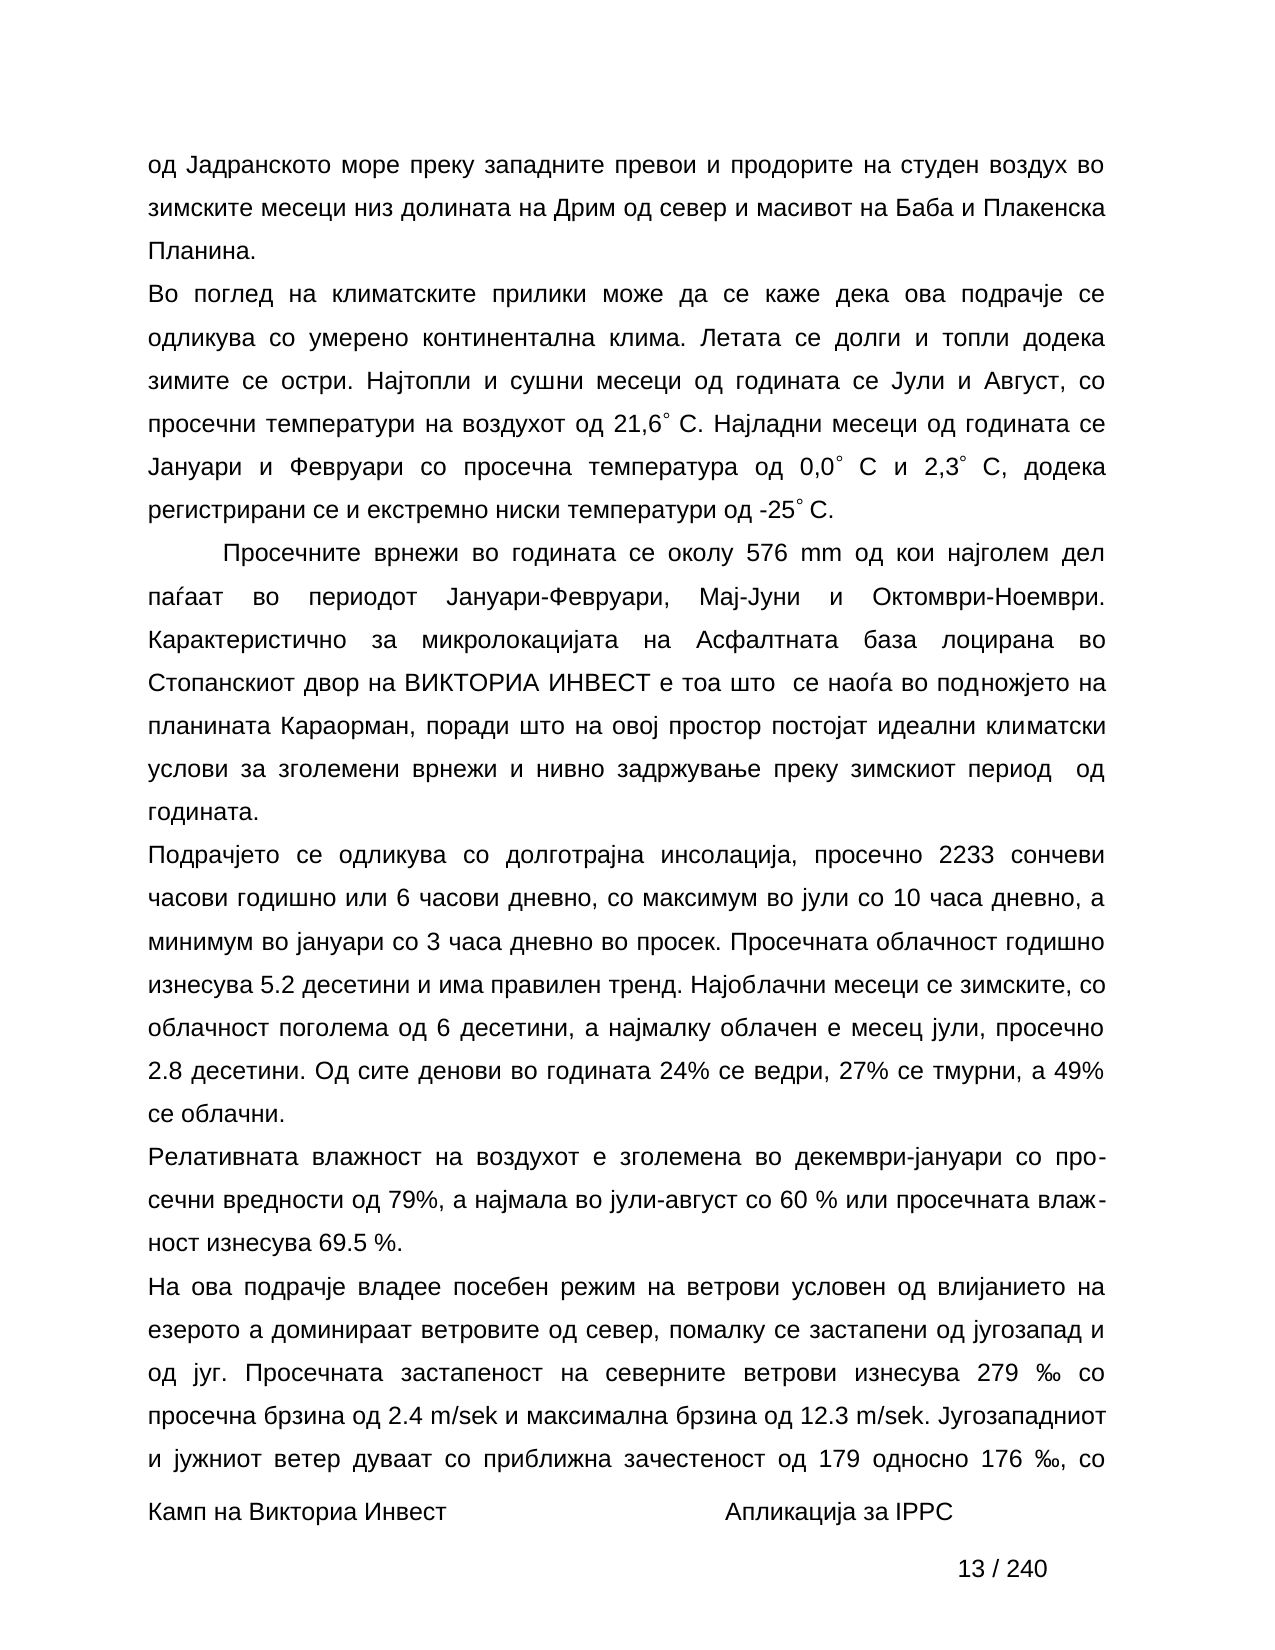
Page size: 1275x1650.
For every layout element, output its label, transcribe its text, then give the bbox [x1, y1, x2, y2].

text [148, 150, 1106, 265]
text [148, 1272, 1106, 1473]
text Во поглед на климатските прилики може да се каже дека ова подрачје се одликува со умерено континентална клима. Летата се долги и топли додека зимите се остри. Најтопли и сушни месеци од годината се Јули и Август, со просечни температури на воздухот од 21,6 С. Најладни месеци од годината се Јануари и Февруари со просечна температура од 0,0 С и 2,3 С, додека регистрирани се и екстремно ниски температури од -25 С. [148, 279, 1106, 524]
text Подрачјето се одликува со долготрајна инсолација, просечно 2233 сончеви часови годишно или 6 часови дневно, со максимум во јули со 10 часа дневно, а минимум во јануари со 3 часа дневно во просек. Просечната облачност годишно изнесува 5.2 десетини и има правилен тренд. Најоблачни месеци се зимските, со облачност поголема од 6 десетини, а најмалку облачен е месец јули, просечно 2.8 десетини. Од сите денови во годината 24% се ведри, 27% се тмурни, а 49% се облачни. [148, 840, 1106, 1128]
text Релативната влажност на воздухот е зголемена во декември-јануари со просечни вредности од 79%, а најмала во јули-август со 60 % или просечната влажност изнесува 69.5 %. [148, 1142, 1106, 1257]
text Просечните врнежи во годината се околу 576 mm од кои најголем дел паѓаат во периодот Јануари-Февруари, Мај-Јуни и Октомври-Ноември. Карактеристично за микролокацијата на Асфалтната база лоцирана во Стопанскиот двор на ВИКТОРИА ИНВЕСТ е тоа што се наоѓа во подножјето на планината Караорман, поради што на овој простор постојат идеални климатски услови за зголемени врнежи и нивно задржување преку зимскиот период од годината. [148, 538, 1106, 826]
